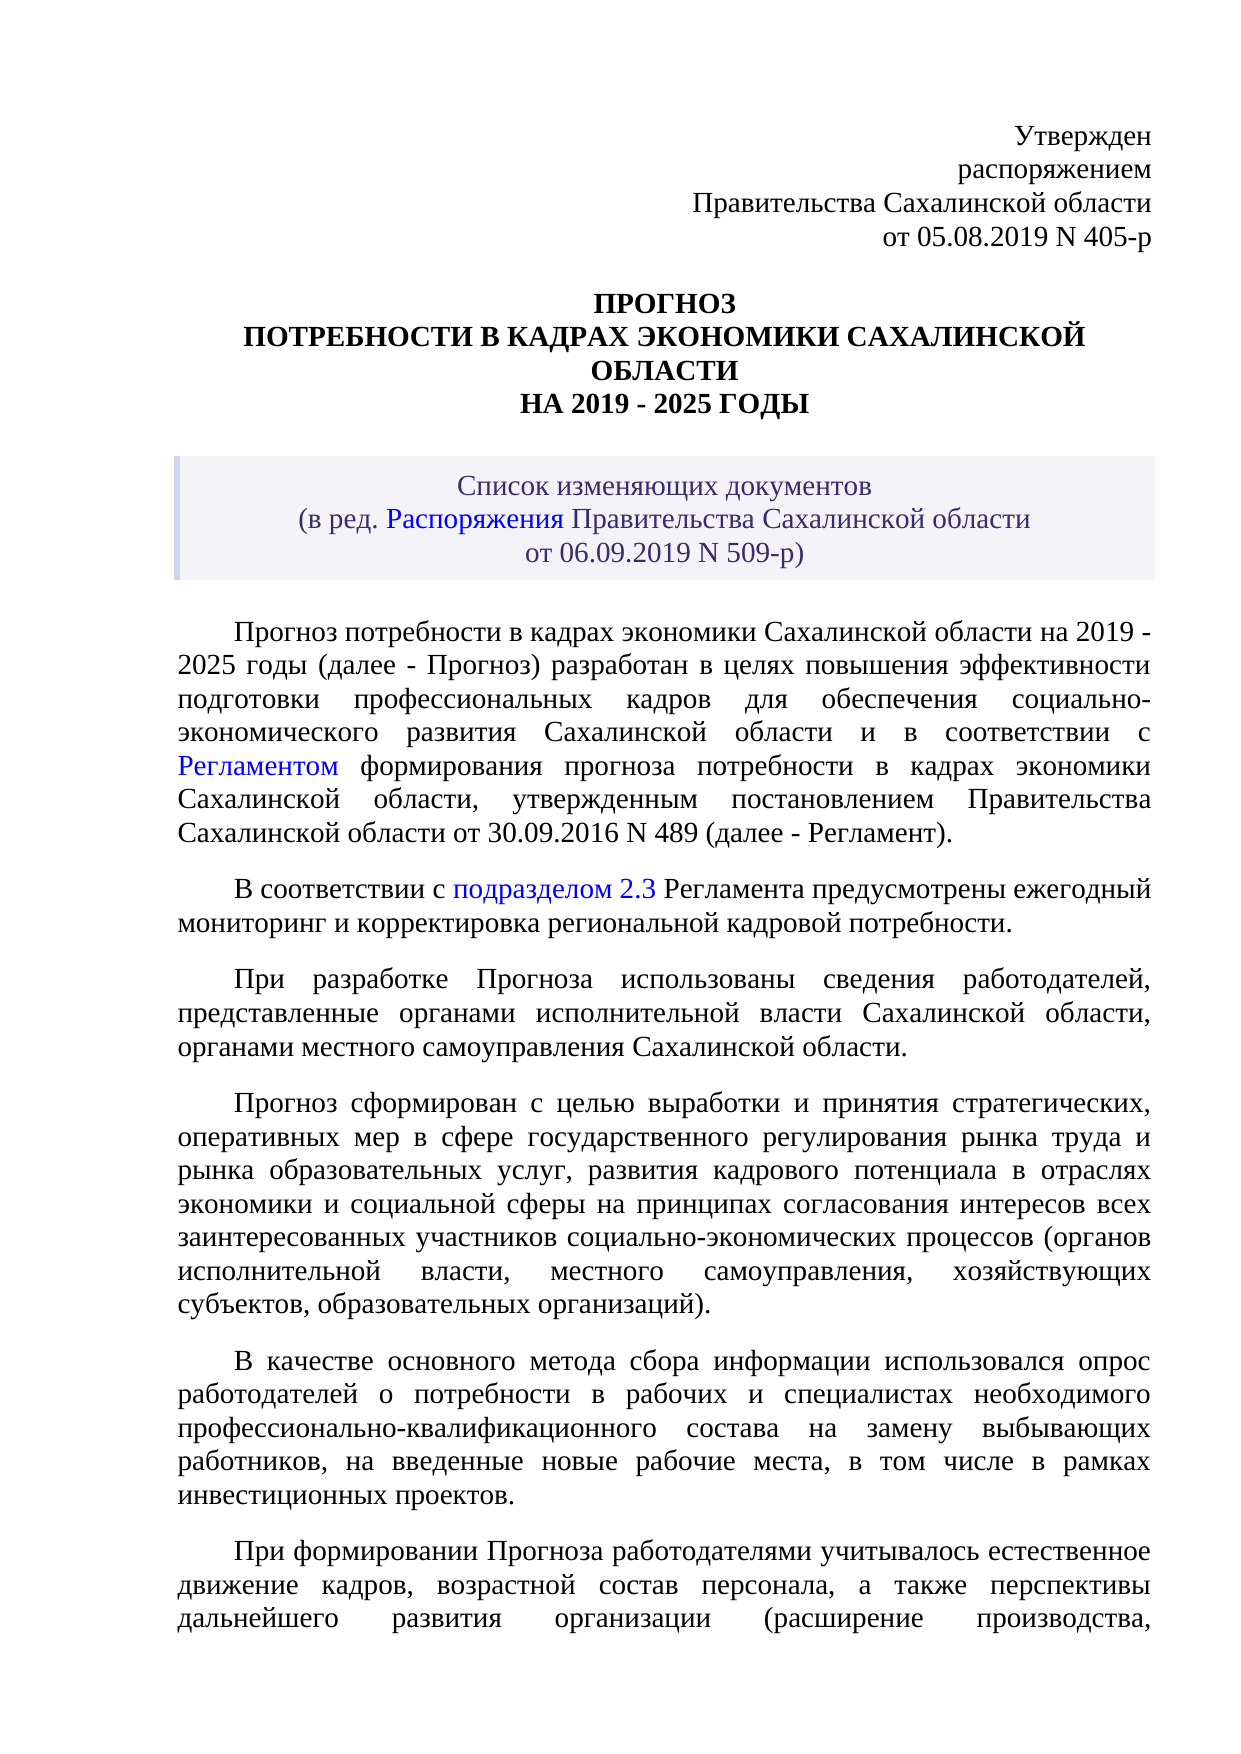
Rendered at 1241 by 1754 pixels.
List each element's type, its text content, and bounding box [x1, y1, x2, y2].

text от 05.08.2019 N 405-р [177, 219, 1152, 252]
text В соответствии с подразделом 2.3 Регламента предусмотрены ежегодный мониторинг и корректировка региональной кадровой потребности. [177, 872, 1152, 939]
title ПРОГНОЗ [177, 286, 1152, 319]
title ПОТРЕБНОСТИ В КАДРАХ ЭКОНОМИКИ САХАЛИНСКОЙ ОБЛАСТИ [177, 319, 1152, 386]
text Прогноз потребности в кадрах экономики Сахалинской области на 2019 - 2025 годы (далее - Прогноз) разработан в целях повышения эффективности подготовки профессиональных кадров для обеспечения социально-экономического развития Сахалинской области и в соответствии с Регламентом формирования прогноза потребности в кадрах экономики Сахалинской области, утвержденным постановлением Правительства Сахалинской области от 30.09.2016 N 489 (далее - Регламент). [177, 614, 1152, 849]
text Утвержден [177, 118, 1152, 152]
table_header Список изменяющих документов (в ред. Распоряжения Правительства Сахалинской области от 06.09.2019 N 509-р) [180, 456, 1149, 580]
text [177, 1533, 1152, 1634]
text Правительства Сахалинской области [177, 185, 1152, 219]
title НА 2019 - 2025 ГОДЫ [177, 386, 1152, 420]
text распоряжением [177, 152, 1152, 185]
text В качестве основного метода сбора информации использовался опрос работодателей о потребности в рабочих и специалистах необходимого профессионально-квалификационного состава на замену выбывающих работников, на введенные новые рабочие места, в том числе в рамках инвестиционных проектов. [177, 1343, 1152, 1511]
text При разработке Прогноза использованы сведения работодателей, представленные органами исполнительной власти Сахалинской области, органами местного самоуправления Сахалинской области. [177, 962, 1152, 1062]
text Прогноз сформирован с целью выработки и принятия стратегических, оперативных мер в сфере государственного регулирования рынка труда и рынка образовательных услуг, развития кадрового потенциала в отраслях экономики и социальной сферы на принципах согласования интересов всех заинтересованных участников социально-экономических процессов (органов исполнительной власти, местного самоуправления, хозяйствующих субъектов, образовательных организаций). [177, 1085, 1152, 1320]
